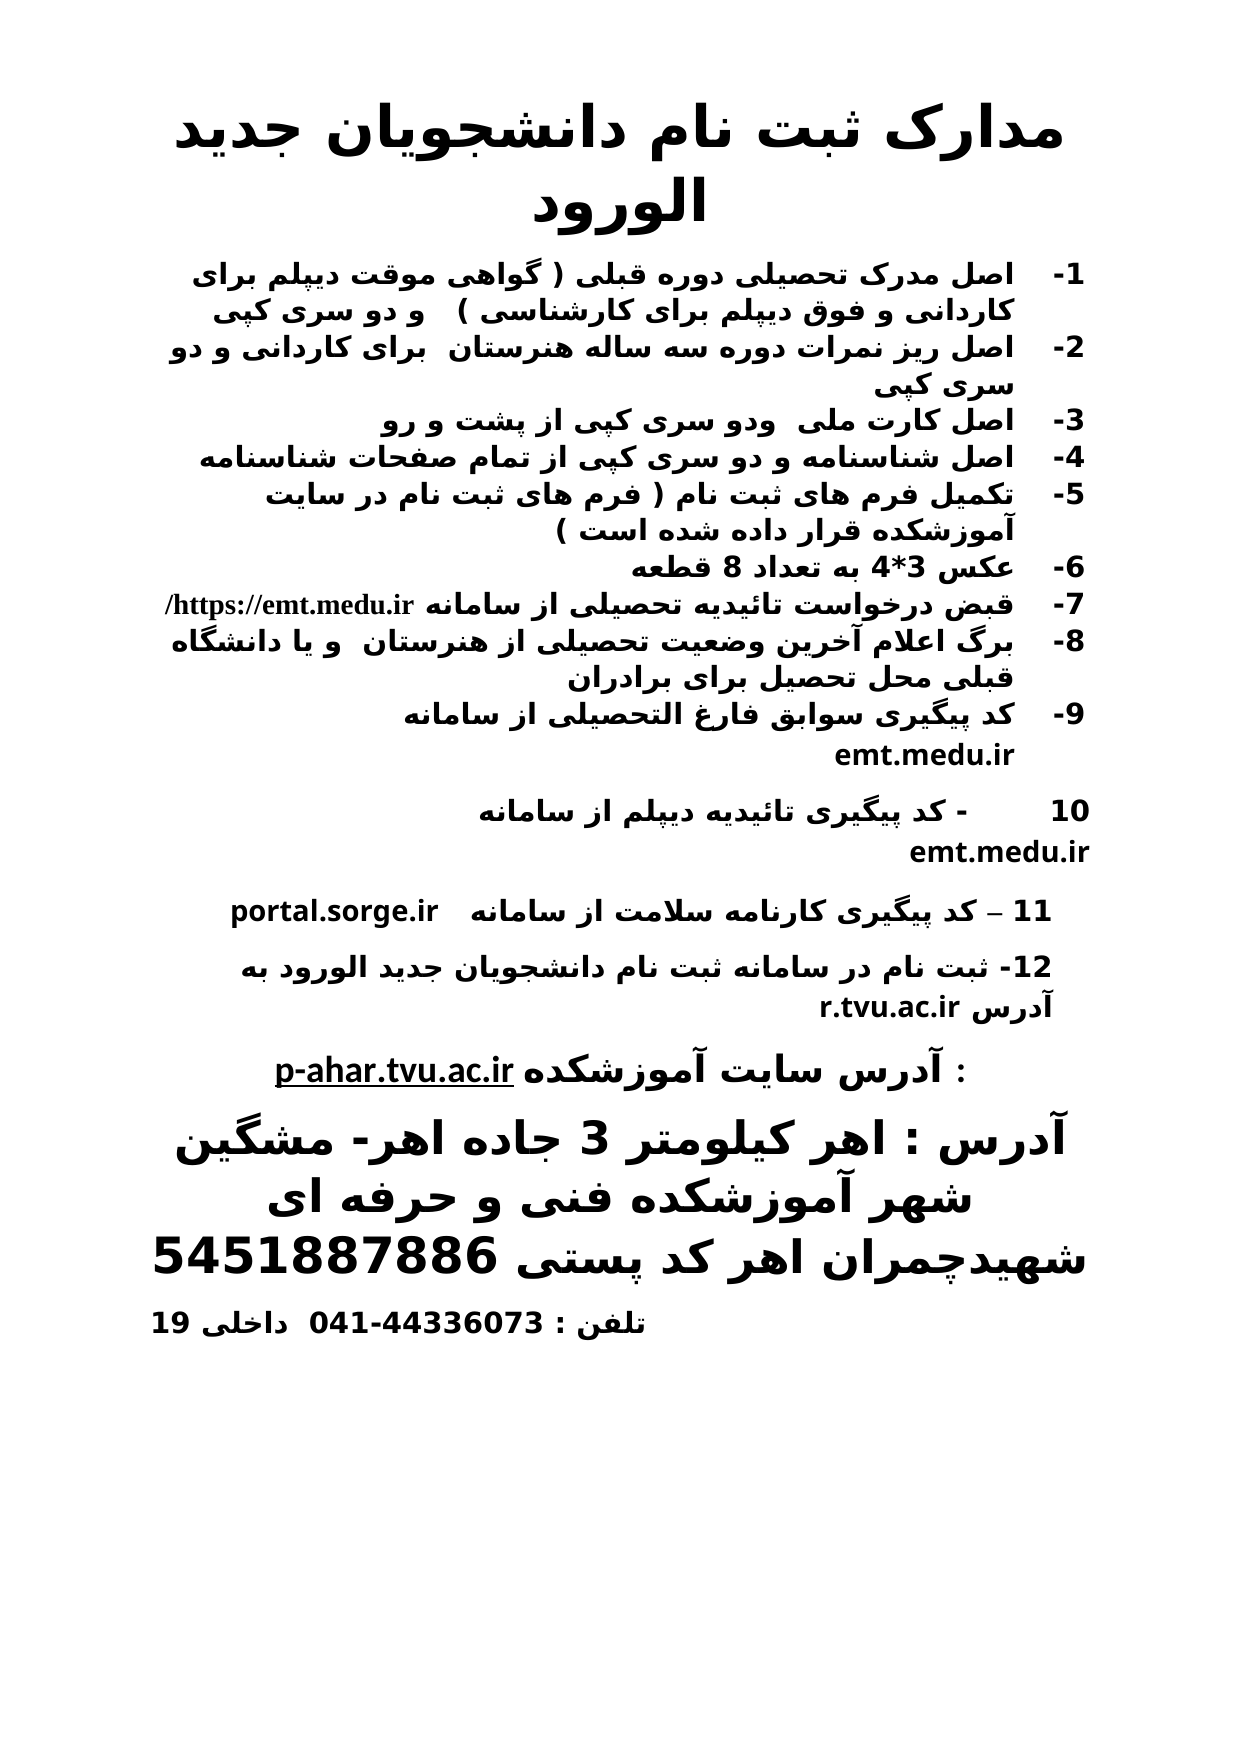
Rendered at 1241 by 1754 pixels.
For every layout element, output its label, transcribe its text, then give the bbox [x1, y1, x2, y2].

text 12- ثبت نام در سامانه ثبت نام دانشجویان جدید الورود به آدرس r.tvu.ac.ir [150, 950, 1053, 1026]
text تلفن : 44336073-041 داخلی 19 [150, 1307, 1090, 1341]
list قبض درخواست تائیدیه تحصیلی از سامانه https://emt.medu.ir/ [150, 587, 1053, 621]
list تکمیل فرم های ثبت نام ( فرم های ثبت نام در سایت آموزشکده قرار داده شده است ) [150, 477, 1053, 548]
list اصل ریز نمرات دوره سه ساله هنرستان برای کاردانی و دو سری کپی [150, 330, 1053, 401]
list اصل کارت ملی ودو سری کپی از پشت و رو [150, 404, 1053, 438]
list کد پیگیری سوابق فارغ التحصیلی از سامانه emt.medu.ir [150, 697, 1053, 774]
text 10 - کد پیگیری تائیدیه دیپلم از سامانه emt.medu.ir [150, 794, 1090, 871]
text آدرس : اهر کیلومتر 3 جاده اهر- مشگین شهر آموزشکده فنی و حرفه ای شهیدچمران اهر کد پستی 5451887886 [150, 1112, 1090, 1285]
list برگ اعلام آخرین وضعیت تحصیلی از هنرستان و یا دانشگاه قبلی محل تحصیل برای برادران [150, 624, 1053, 694]
list اصل مدرک تحصیلی دوره قبلی ( گواهی موقت دیپلم برای کاردانی و فوق دیپلم برای کارشناسی ) و دو سری کپی [150, 257, 1053, 328]
list اصل شناسنامه و دو سری کپی از تمام صفحات شناسنامه [150, 440, 1053, 474]
text مدارک ثبت نام دانشجویان جدید الورود [150, 94, 1090, 235]
text p-ahar.tvu.ac.ir آدرس سایت آموزشکده : [150, 1046, 1090, 1092]
list عکس 3*4 به تعداد 8 قطعه [150, 550, 1053, 584]
text 11 – کد پیگیری کارنامه سلامت از سامانه portal.sorge.ir [150, 890, 1053, 930]
